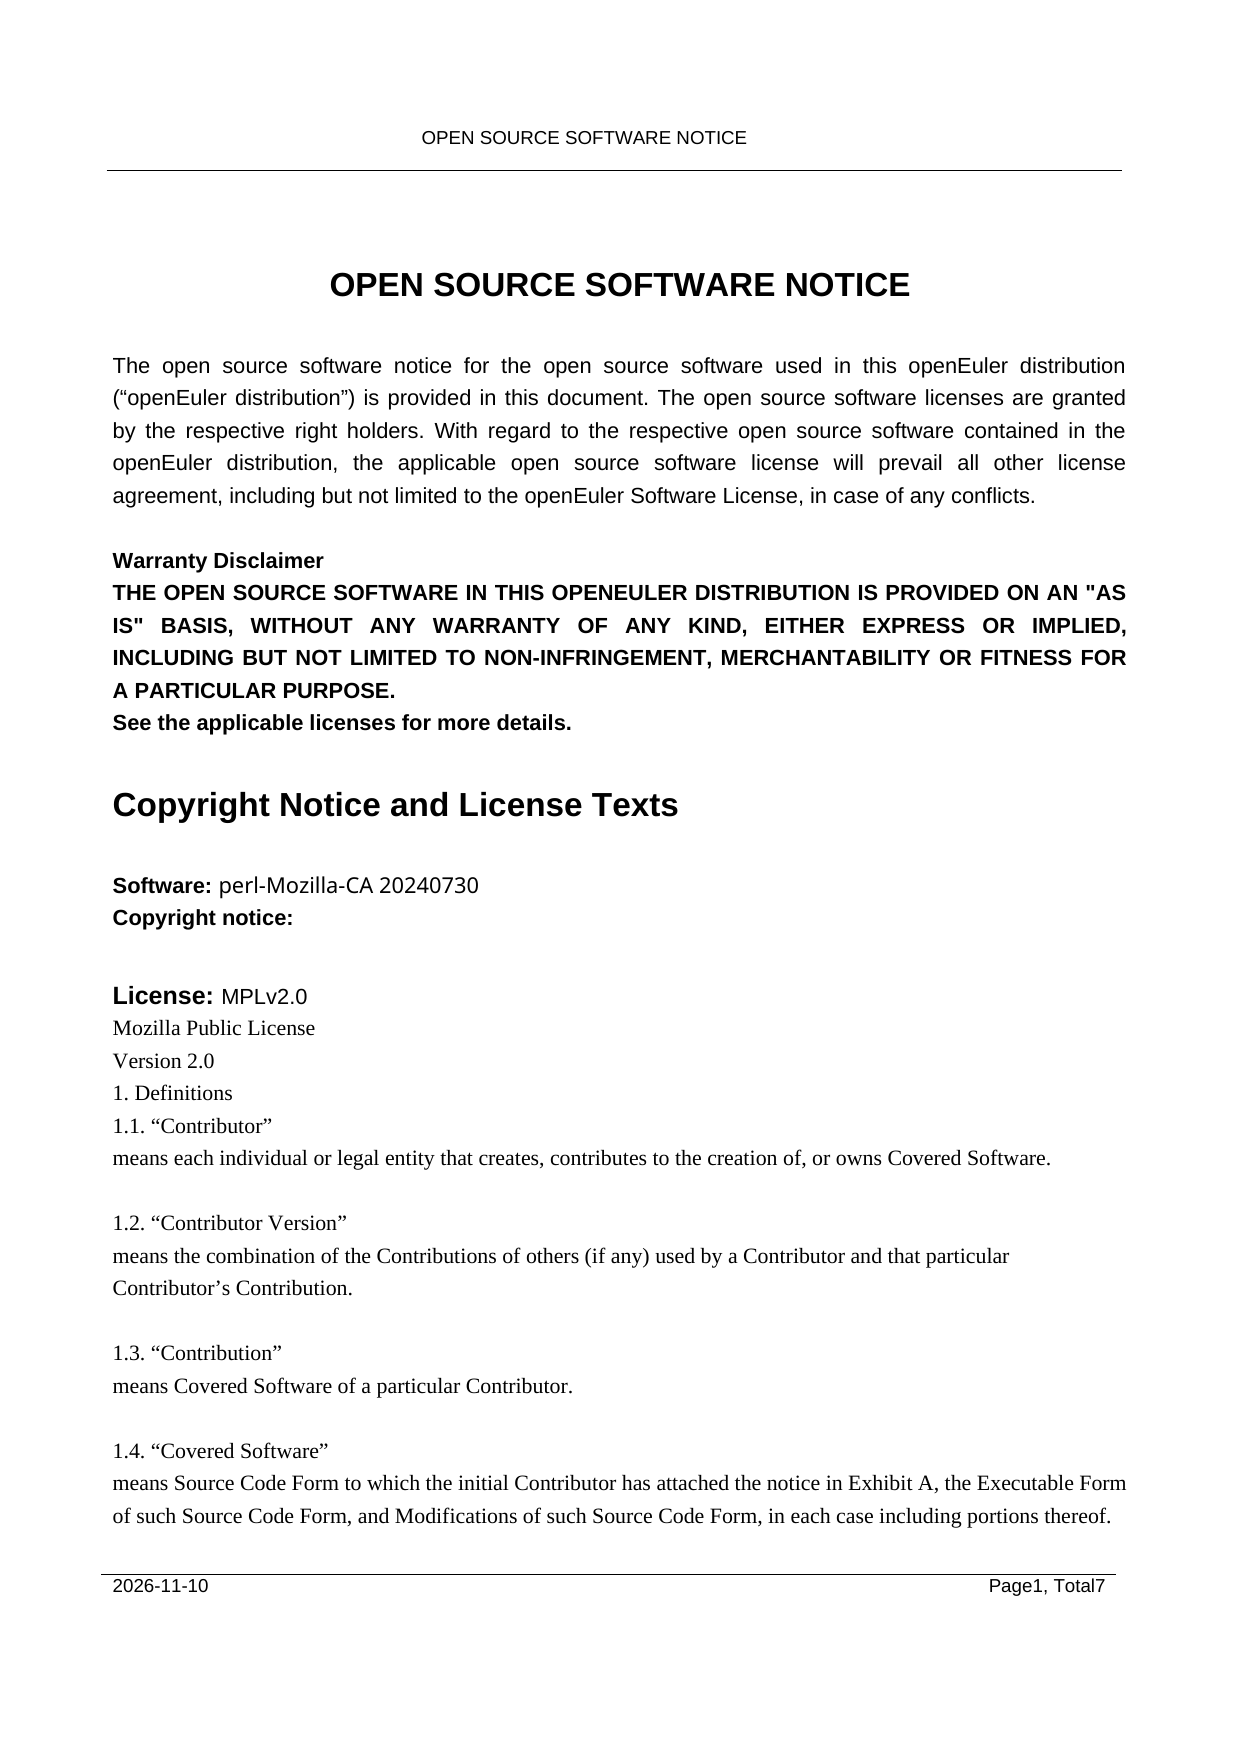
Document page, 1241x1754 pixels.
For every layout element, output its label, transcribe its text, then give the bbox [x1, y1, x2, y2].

text The open source software notice for the open source software used in this openEuler distribution (“openEuler distribution”) is provided in this document. The open source software licenses are granted by the respective right holders. With regard to the respective open source software contained in the openEuler distribution, the applicable open source software license will prevail all other license agreement, including but not limited to the openEuler Software License, in case of any conflicts. [112, 349, 1128, 511]
text Copyright notice: [112, 901, 1128, 934]
text License: MPLv2.0 [112, 979, 1128, 1012]
text OPEN SOURCE SOFTWARE NOTICE [112, 251, 1128, 316]
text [112, 1012, 1128, 1532]
text Warranty Disclaimer [112, 544, 1128, 576]
text Copyright Notice and License Texts [112, 771, 1128, 836]
text THE OPEN SOURCE SOFTWARE IN THIS OPENEULER DISTRIBUTION IS PROVIDED ON AN "AS IS" BASIS, WITHOUT ANY WARRANTY OF ANY KIND, EITHER EXPRESS OR IMPLIED, INCLUDING BUT NOT LIMITED TO NON-INFRINGEMENT, MERCHANTABILITY OR FITNESS FOR A PARTICULAR PURPOSE. See the applicable licenses for more details. [112, 576, 1128, 739]
title Software: perl-Mozilla-CA 20240730 [112, 869, 1128, 901]
